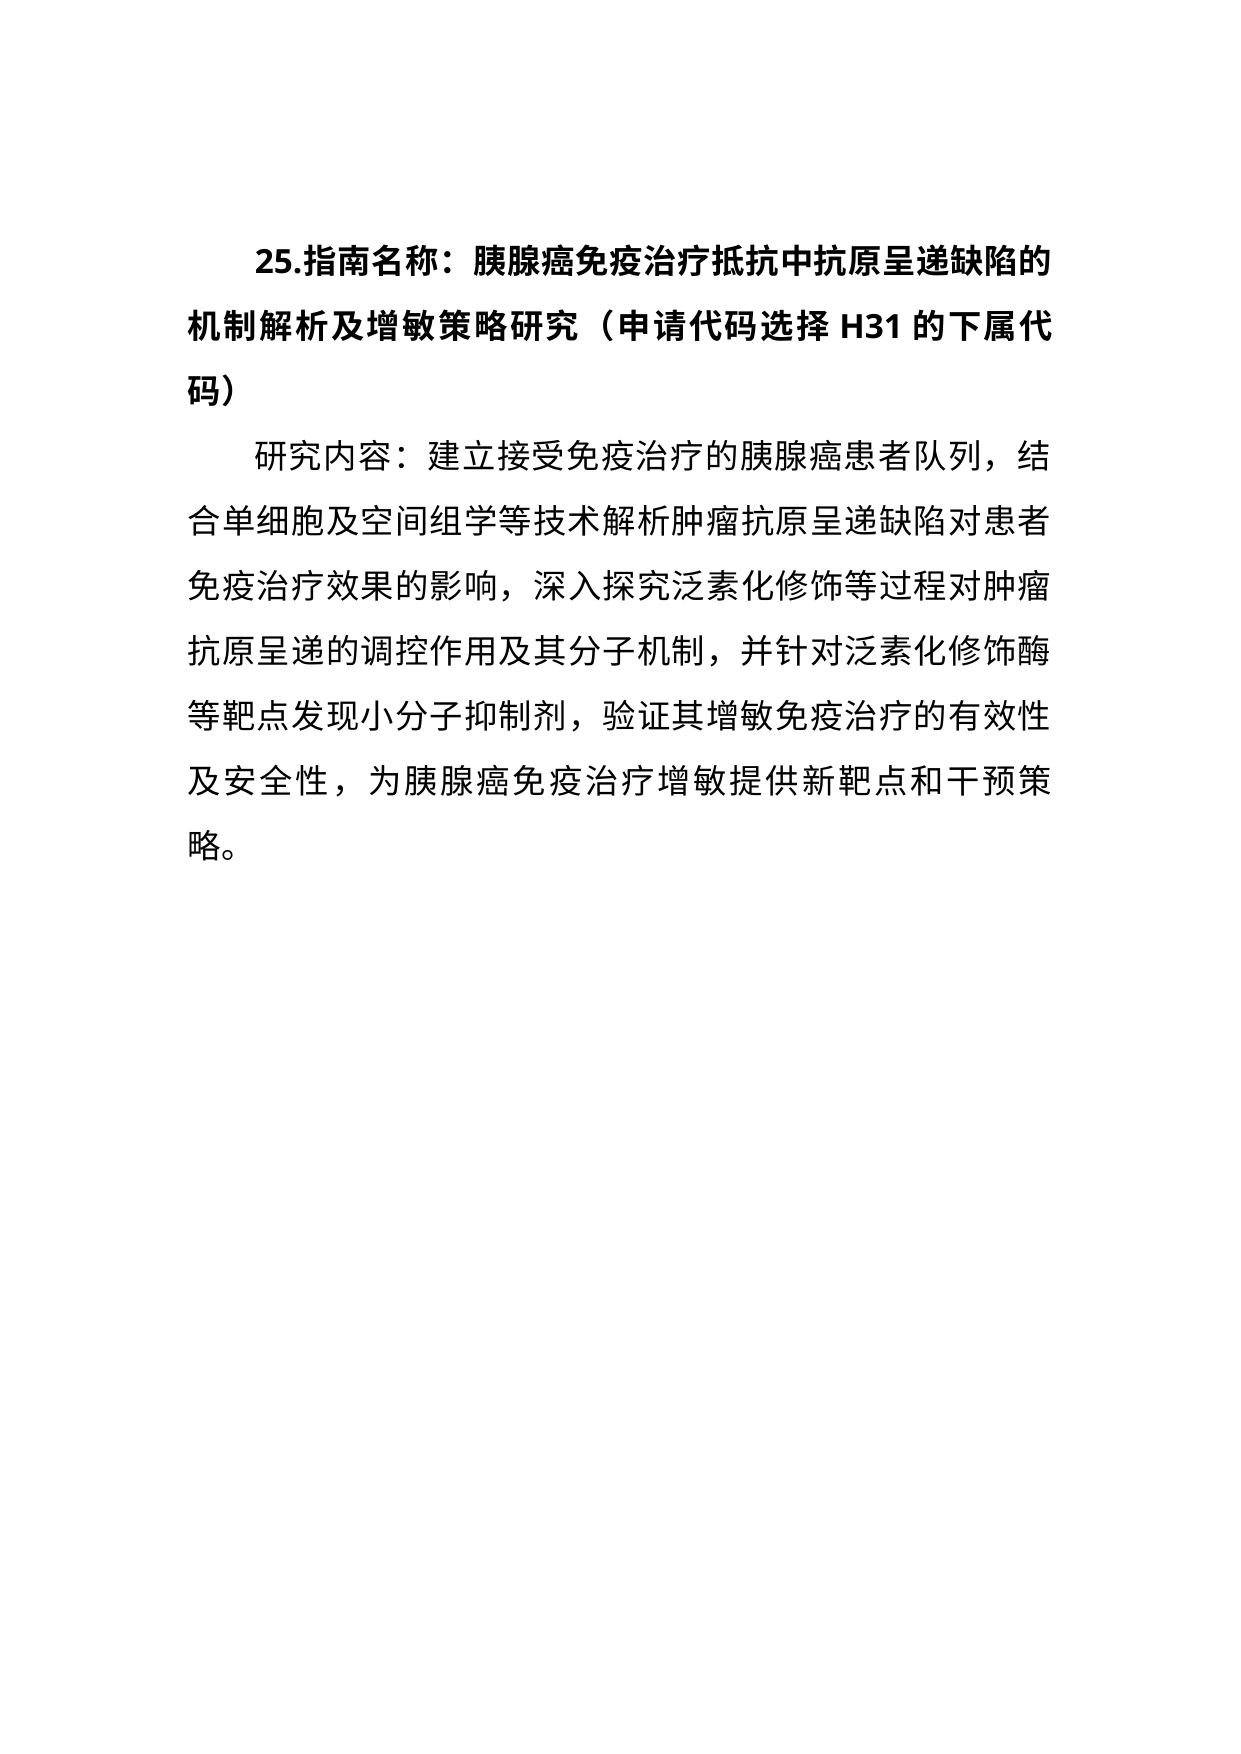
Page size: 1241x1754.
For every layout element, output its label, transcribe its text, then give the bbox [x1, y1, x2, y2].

text 研究内容：建立接受免疫治疗的胰腺癌患者队列，结合单细胞及空间组学等技术解析肿瘤抗原呈递缺陷对患者免疫治疗效果的影响，深入探究泛素化修饰等过程对肿瘤抗原呈递的调控作用及其分子机制，并针对泛素化修饰酶等靶点发现小分子抑制剂，验证其增敏免疫治疗的有效性及安全性，为胰腺癌免疫治疗增敏提供新靶点和干预策略。 [187, 422, 1053, 877]
text 25.指南名称：胰腺癌免疫治疗抵抗中抗原呈递缺陷的机制解析及增敏策略研究（申请代码选择H31的下属代码） [187, 227, 1053, 422]
